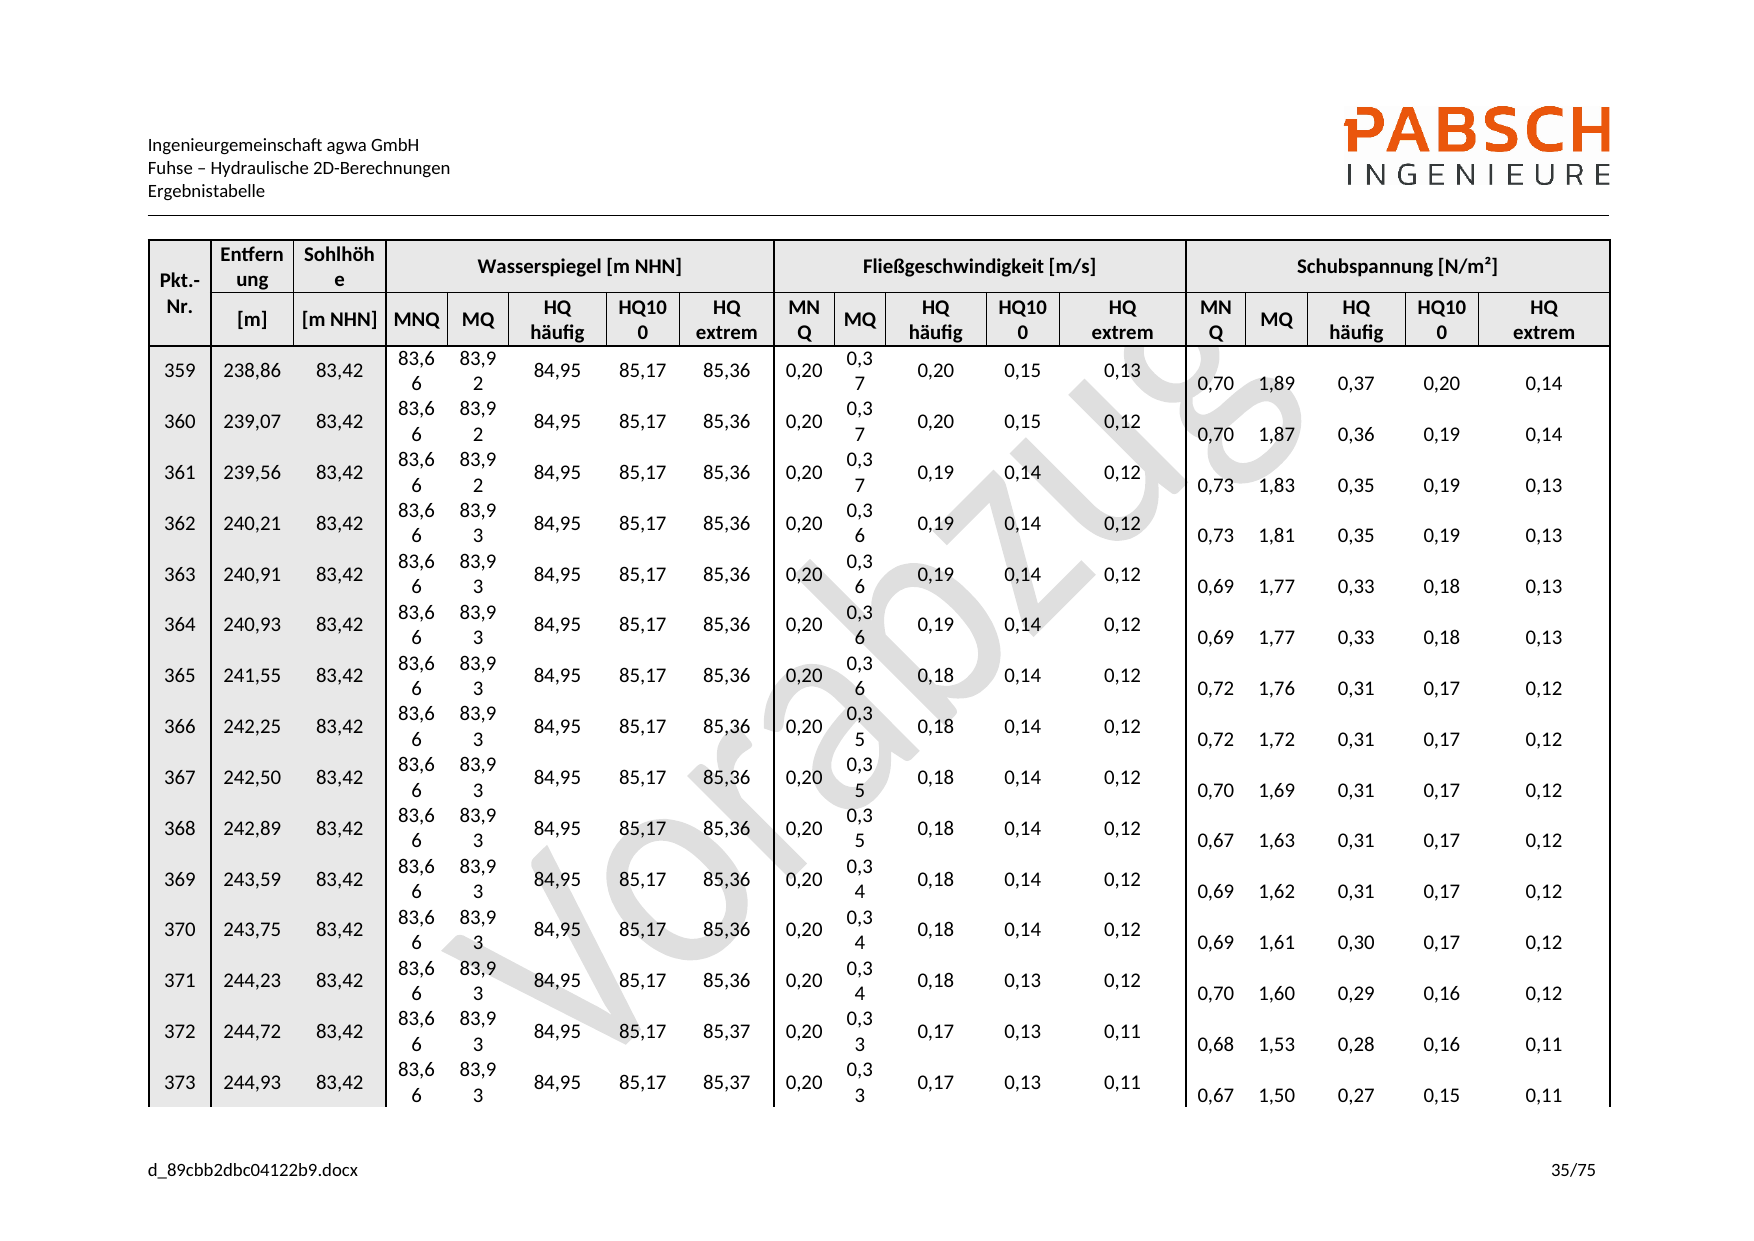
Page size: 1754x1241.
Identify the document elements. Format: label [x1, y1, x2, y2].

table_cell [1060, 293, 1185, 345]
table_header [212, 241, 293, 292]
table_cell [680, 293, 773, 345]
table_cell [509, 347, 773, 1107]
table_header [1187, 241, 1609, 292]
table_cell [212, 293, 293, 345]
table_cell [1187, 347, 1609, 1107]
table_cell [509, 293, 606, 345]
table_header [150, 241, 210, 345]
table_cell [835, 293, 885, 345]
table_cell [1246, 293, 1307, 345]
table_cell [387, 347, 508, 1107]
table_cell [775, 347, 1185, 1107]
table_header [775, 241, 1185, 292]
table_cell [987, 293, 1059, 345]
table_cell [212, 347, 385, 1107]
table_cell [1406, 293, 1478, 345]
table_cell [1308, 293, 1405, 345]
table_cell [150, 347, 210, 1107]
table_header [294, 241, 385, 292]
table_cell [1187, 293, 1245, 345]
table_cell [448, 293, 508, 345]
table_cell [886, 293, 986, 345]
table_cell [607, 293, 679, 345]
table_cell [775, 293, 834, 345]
picture [1343, 106, 1610, 185]
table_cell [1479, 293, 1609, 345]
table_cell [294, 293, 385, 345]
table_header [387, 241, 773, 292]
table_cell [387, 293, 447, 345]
